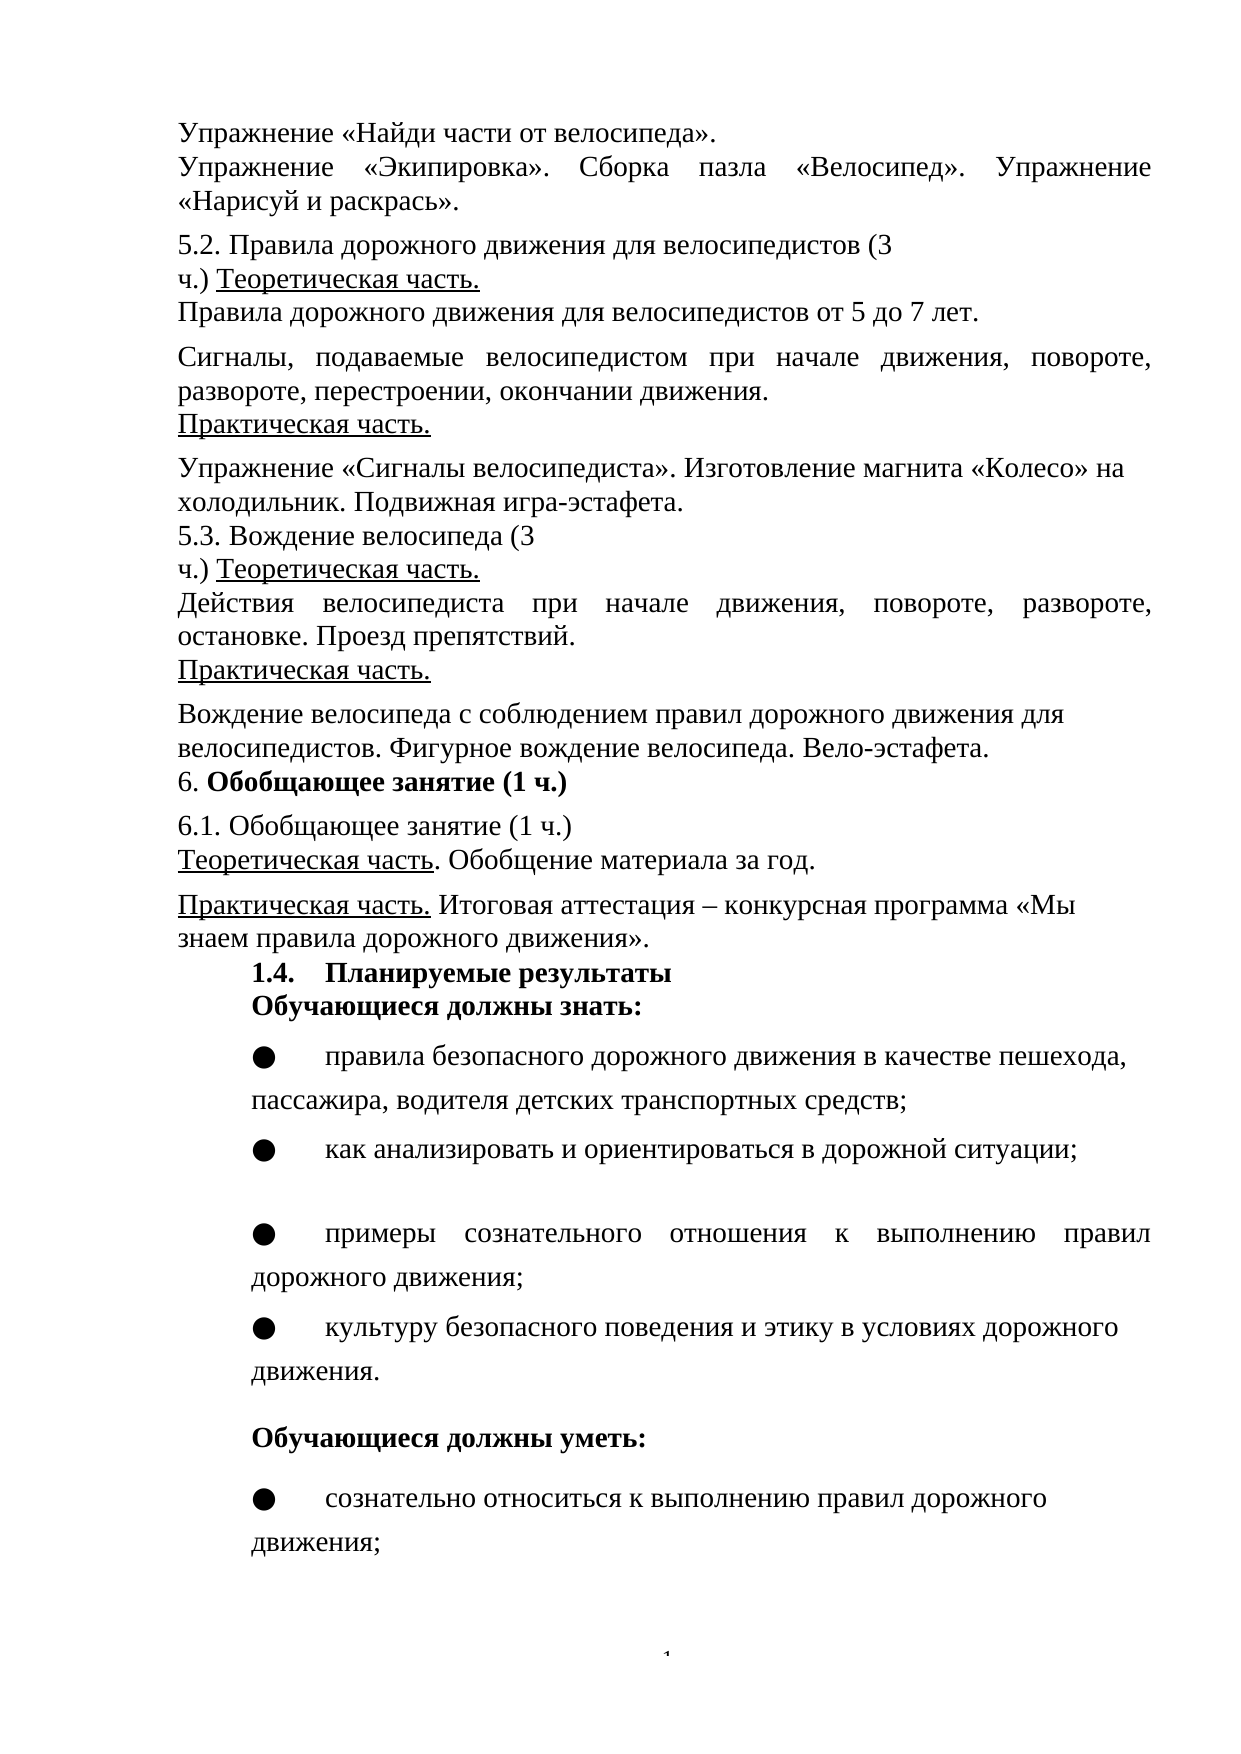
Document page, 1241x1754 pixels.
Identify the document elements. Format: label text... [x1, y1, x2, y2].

text Теоретическая часть. Обобщение материала за год. [177, 842, 1190, 876]
text Практическая часть. [177, 652, 1190, 685]
text Действия велосипедиста при начале движения, повороте, развороте, остановке. Проезд препятствий. [177, 585, 1152, 652]
list правила безопасного дорожного движения в качестве пешехода, пассажира, водителя детских транспортных средств; [251, 1022, 1152, 1115]
list Вождение велосипеда (3 ч.) Теоретическая часть. [177, 518, 573, 585]
list культуру безопасного поведения и этику в условиях дорожного движения. [251, 1293, 1152, 1386]
text 1.4. Планируемые результаты Обучающиеся должны знать: [251, 955, 679, 1022]
list Обобщающее занятие (1 ч.) [177, 808, 1190, 842]
text Упражнение «Сигналы велосипедиста». Изготовление магнита «Колесо» на холодильник. Подвижная игра-эстафета. [177, 451, 1190, 518]
text Сигналы, подаваемые велосипедистом при начале движения, повороте, развороте, перестроении, окончании движения. [177, 339, 1152, 406]
text Практическая часть. Итоговая аттестация – конкурсная программа «Мы знаем правила дорожного движения». [177, 887, 1152, 954]
list сознательно относиться к выполнению правил дорожного движения; [251, 1464, 1048, 1558]
text Вождение велосипеда с соблюдением правил дорожного движения для велосипедистов. Фигурное вождение велосипеда. Вело-эстафета. [177, 697, 1190, 764]
text Обучающиеся должны уметь: [251, 1420, 1190, 1453]
list примеры сознательного отношения к выполнению правил дорожного движения; [251, 1199, 1151, 1293]
text Правила дорожного движения для велосипедистов от 5 до 7 лет. [177, 294, 1190, 328]
list Правила дорожного движения для велосипедистов (3 ч.) Теоретическая часть. [177, 227, 931, 294]
text Практическая часть. [177, 406, 1190, 440]
text Упражнение «Найди части от велосипеда». [177, 115, 1190, 149]
text «Нарисуй и раскрась». [177, 183, 1190, 216]
list Обобщающее занятие (1 ч.) [177, 764, 1190, 797]
list как анализировать и ориентироваться в дорожной ситуации; [251, 1115, 1190, 1175]
text Упражнение «Экипировка». Сборка пазла «Велосипед». Упражнение [177, 149, 1190, 183]
